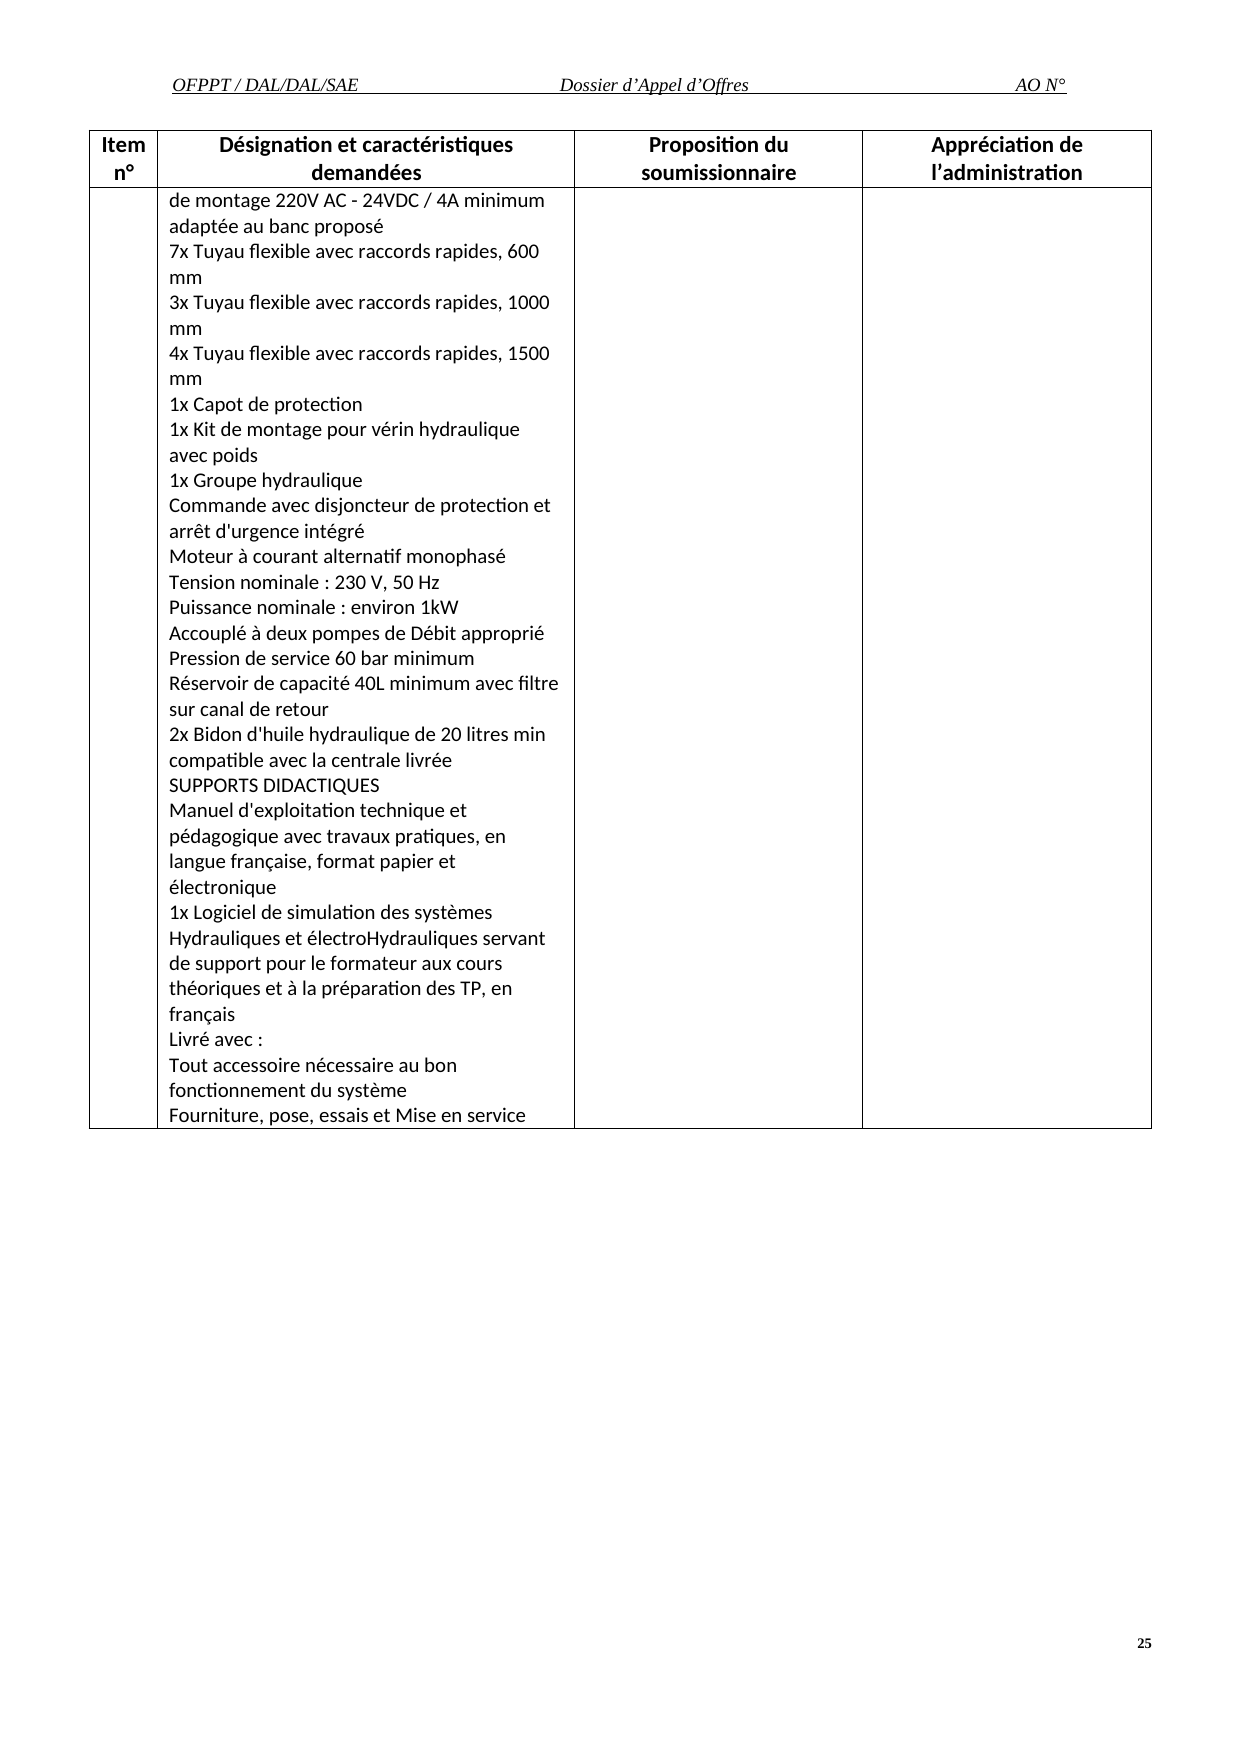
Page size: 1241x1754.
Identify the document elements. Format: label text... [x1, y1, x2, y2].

table_header Désignation et caractéristiques demandées [158, 131, 574, 187]
table_header Proposition du soumissionnaire [575, 131, 862, 187]
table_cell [575, 188, 862, 1128]
table_cell 2 [90, 188, 157, 1128]
table_header Appréciation de l’administration [863, 131, 1151, 187]
table_header Item n° [90, 131, 157, 187]
table_cell [863, 188, 1151, 1128]
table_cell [158, 188, 574, 1128]
